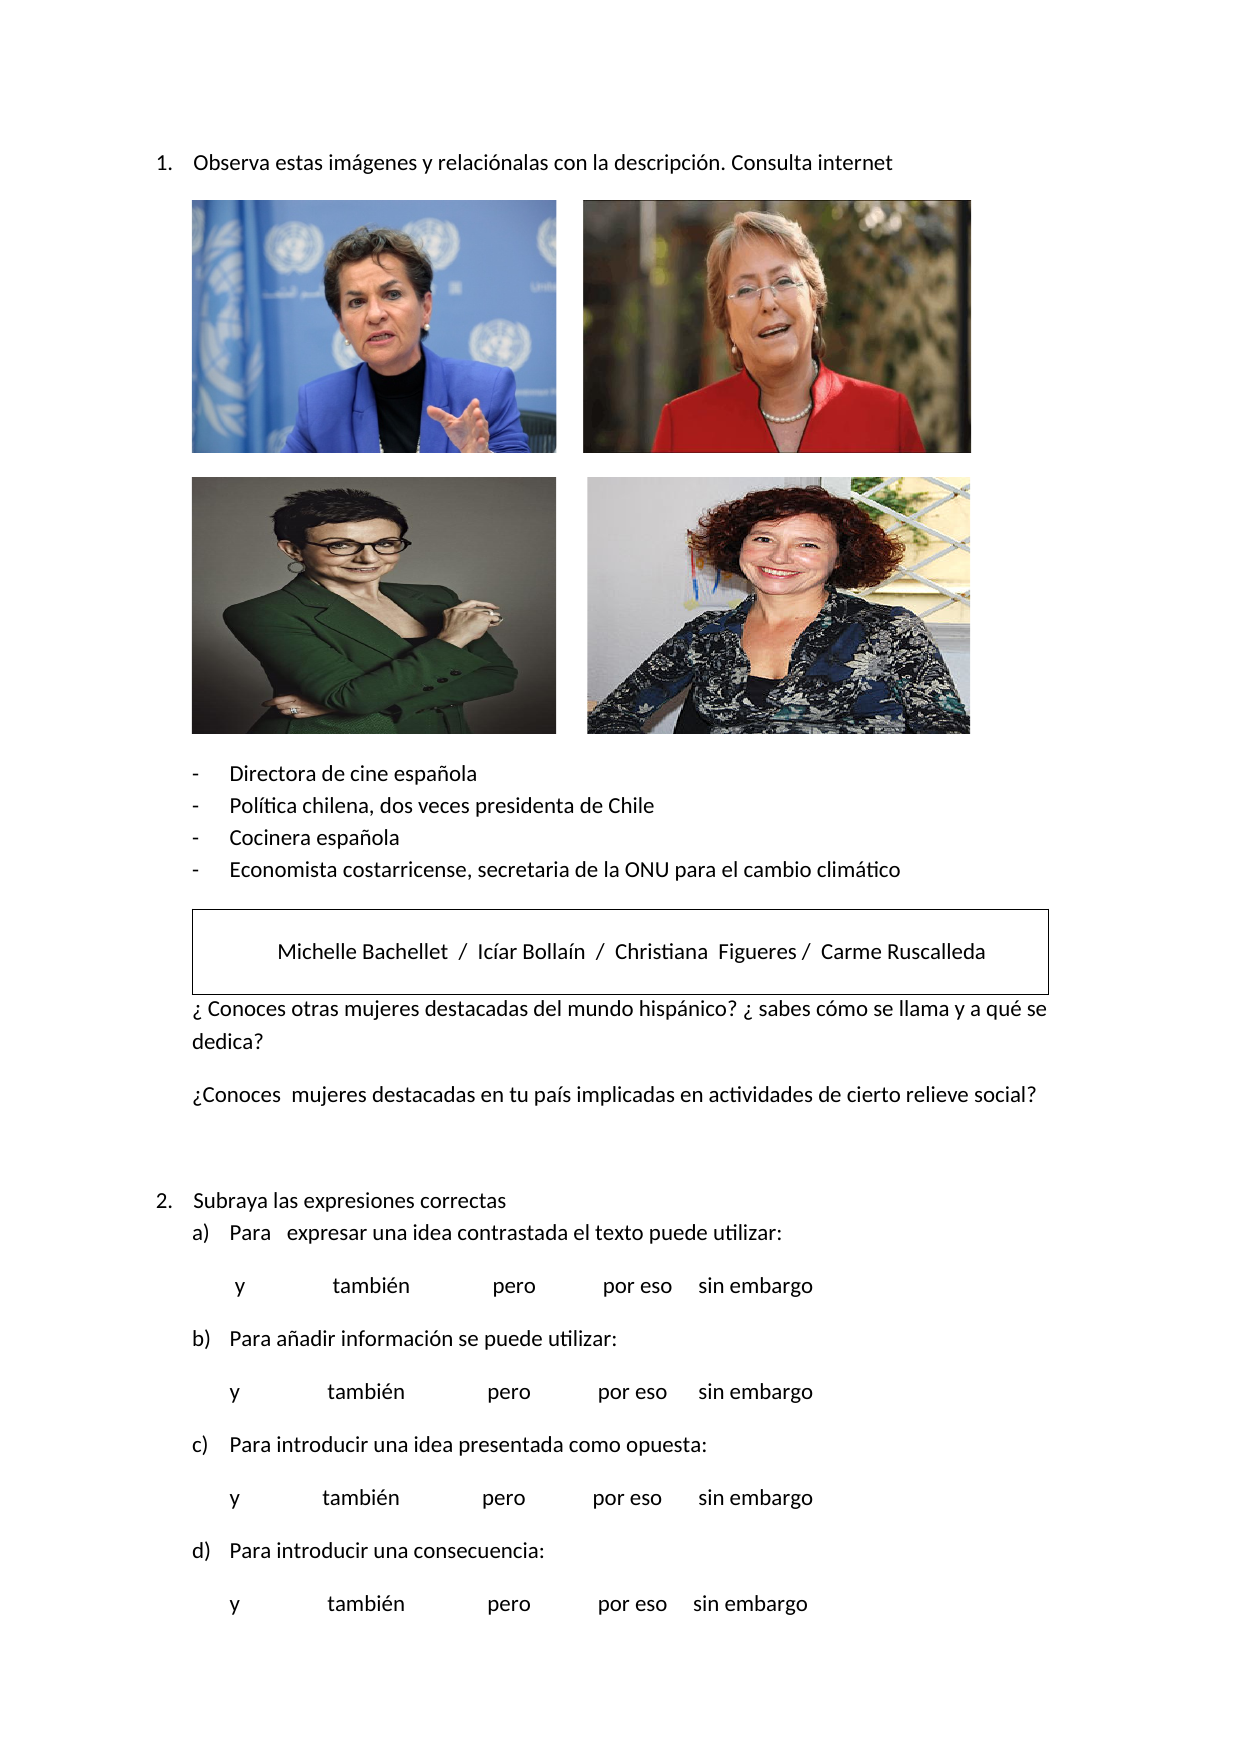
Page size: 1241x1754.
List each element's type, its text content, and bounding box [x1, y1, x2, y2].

list Política chilena, dos veces presidenta de Chile [192, 791, 1122, 819]
list Cocinera española [192, 823, 1122, 851]
text y también pero por eso sin embargo [192, 1589, 1122, 1617]
picture [582, 200, 972, 453]
picture [191, 477, 557, 734]
list Subraya las expresiones correctas [156, 1186, 1122, 1214]
list Para añadir información se puede utilizar: [192, 1324, 1122, 1352]
picture [191, 200, 557, 453]
list Directora de cine española [192, 759, 1122, 787]
table_header Michelle Bachellet / Icíar Bollaín / Christiana Figueres / Carme Ruscalleda [193, 910, 1048, 993]
text ¿Conoces mujeres destacadas en tu país implicadas en actividades de cierto relieve social? [192, 1080, 1122, 1108]
list Economista costarricense, secretaria de la ONU para el cambio climático [192, 855, 1122, 883]
list Para expresar una idea contrastada el texto puede utilizar: [192, 1218, 1122, 1246]
text y también pero por eso sin embargo [192, 1377, 1122, 1405]
text ¿ Conoces otras mujeres destacadas del mundo hispánico? ¿ sabes cómo se llama y a qué se dedica? [192, 994, 1122, 1055]
text y también pero por eso sin embargo [192, 1483, 1122, 1511]
list Observa estas imágenes y relaciónalas con la descripción. Consulta internet [156, 148, 1122, 176]
picture [587, 477, 971, 734]
list Para introducir una idea presentada como opuesta: [192, 1430, 1122, 1458]
list Para introducir una consecuencia: [192, 1536, 1122, 1564]
text y también pero por eso sin embargo [229, 1271, 1122, 1299]
